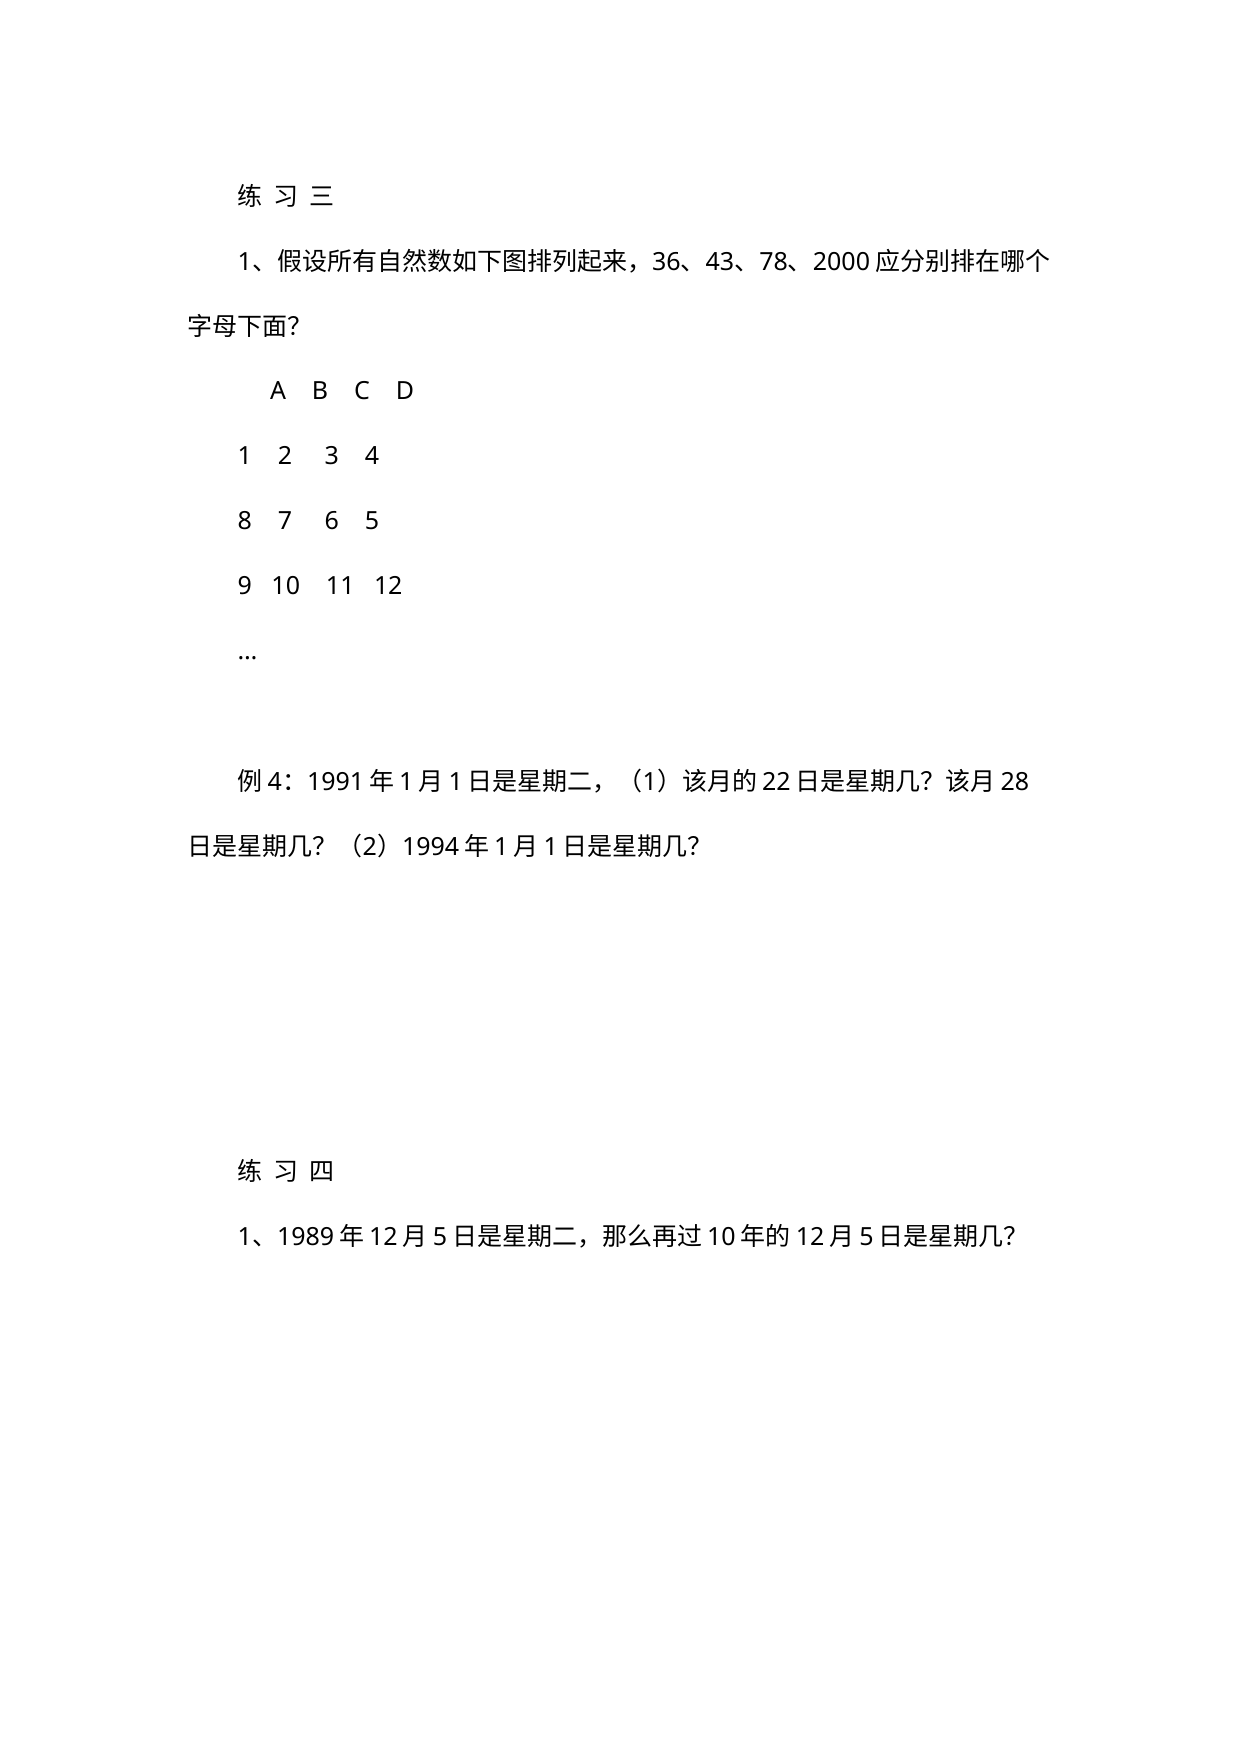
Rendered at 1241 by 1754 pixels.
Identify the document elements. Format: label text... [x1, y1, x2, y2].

text 1、假设所有自然数如下图排列起来，36、43、78、2000应分别排在哪个字母下面？ [187, 227, 1053, 357]
text 1 2 3 4 [187, 422, 1053, 487]
text 8 7 6 5 [187, 487, 1053, 552]
text 练 习 三 [187, 162, 1053, 227]
text 例4：1991年1月1日是星期二，（1）该月的22日是星期几？该月28日是星期几？（2）1994年1月1日是星期几？ [187, 747, 1053, 877]
text 练 习 四 [187, 1137, 1053, 1202]
text A B C D [187, 357, 1053, 422]
text … [187, 617, 1053, 682]
text 1、1989年12月5日是星期二，那么再过10年的12月5日是星期几？ [187, 1202, 1053, 1267]
text 9 10 11 12 [187, 552, 1053, 617]
